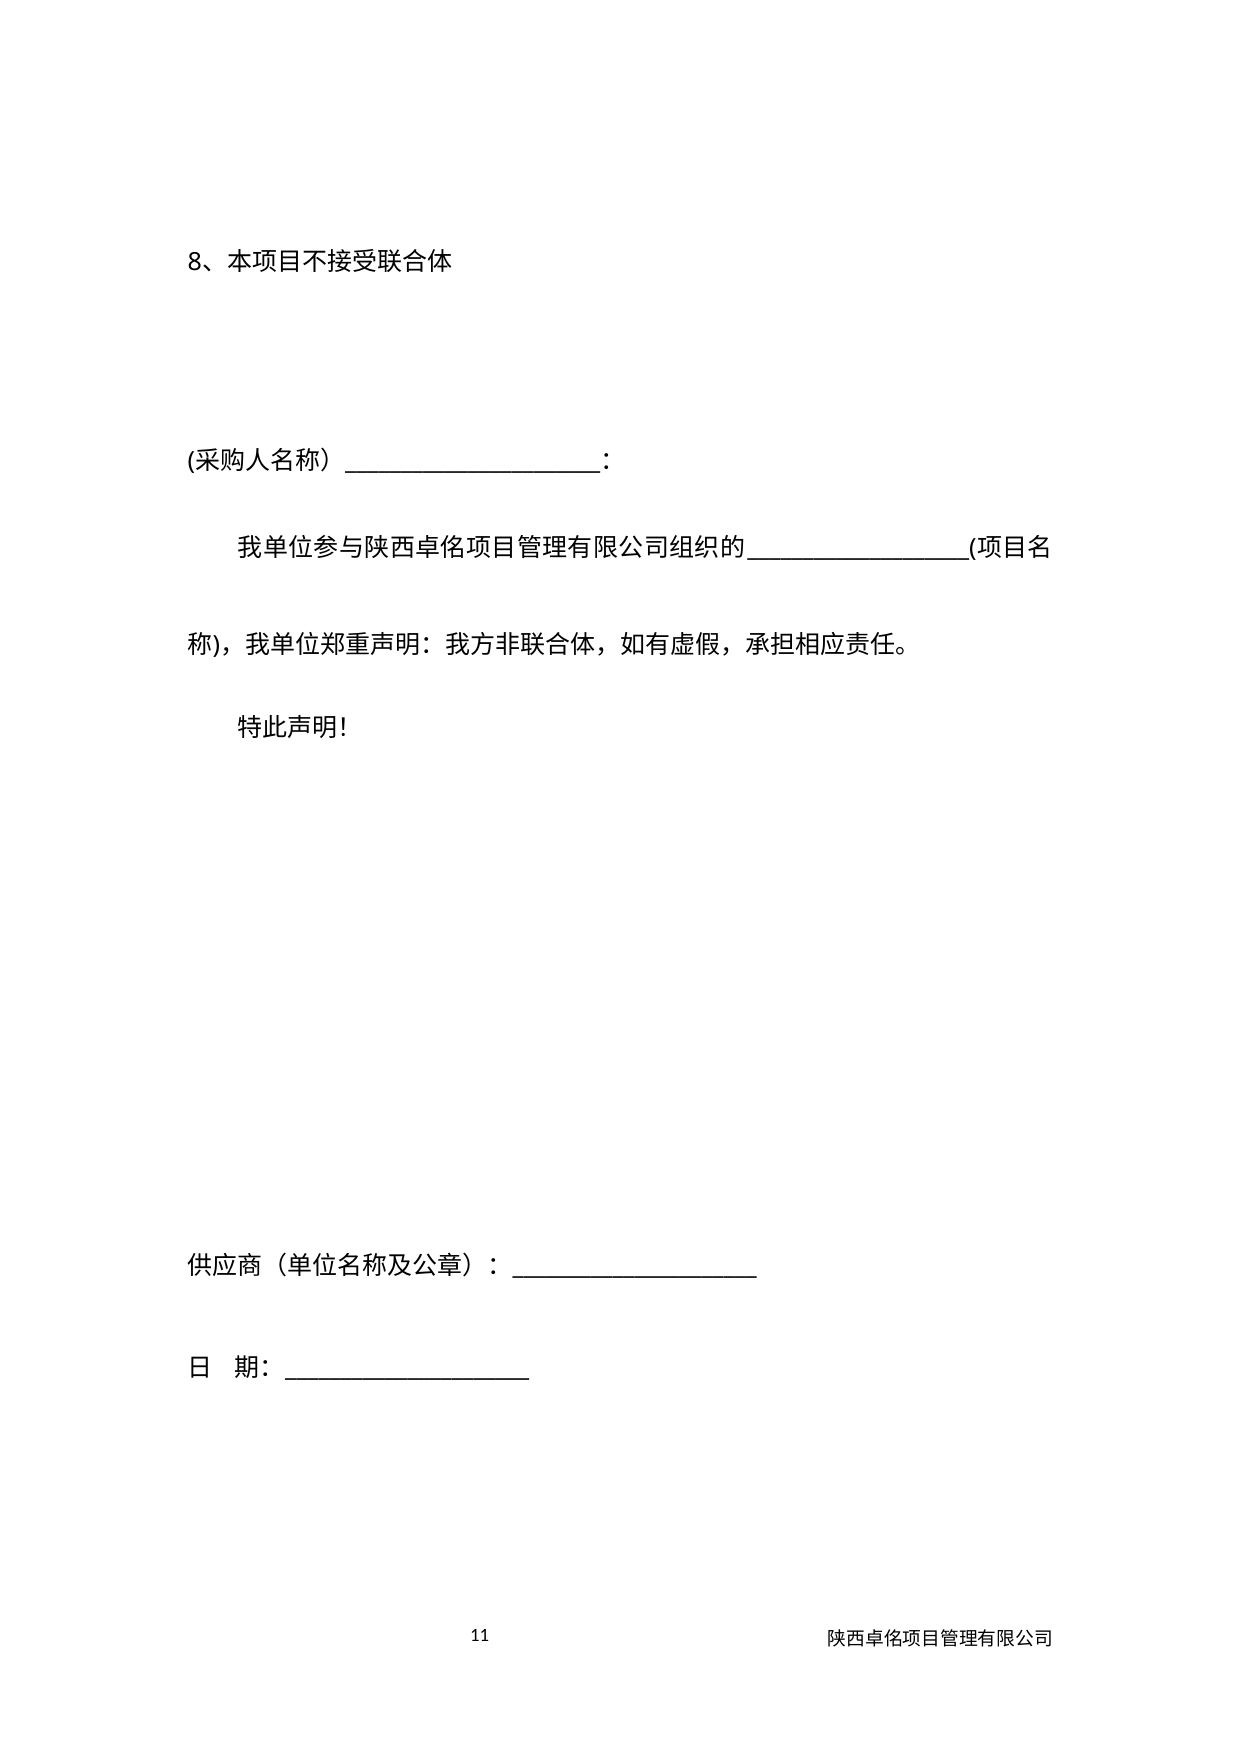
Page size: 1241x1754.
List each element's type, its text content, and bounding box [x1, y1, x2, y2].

text 特此声明！ [187, 693, 1053, 758]
text 日 期：______________________ [187, 1333, 1053, 1398]
text 8、本项目不接受联合体 [187, 227, 1053, 292]
text 供应商（单位名称及公章）：______________________ [187, 1231, 1053, 1296]
text (采购人名称）_______________________： [187, 440, 1053, 476]
text 我单位参与陕西卓佲项目管理有限公司组织的____________________(项目名称)，我单位郑重声明：我方非联合体，如有虚假，承担相应责任。 [187, 513, 1053, 675]
